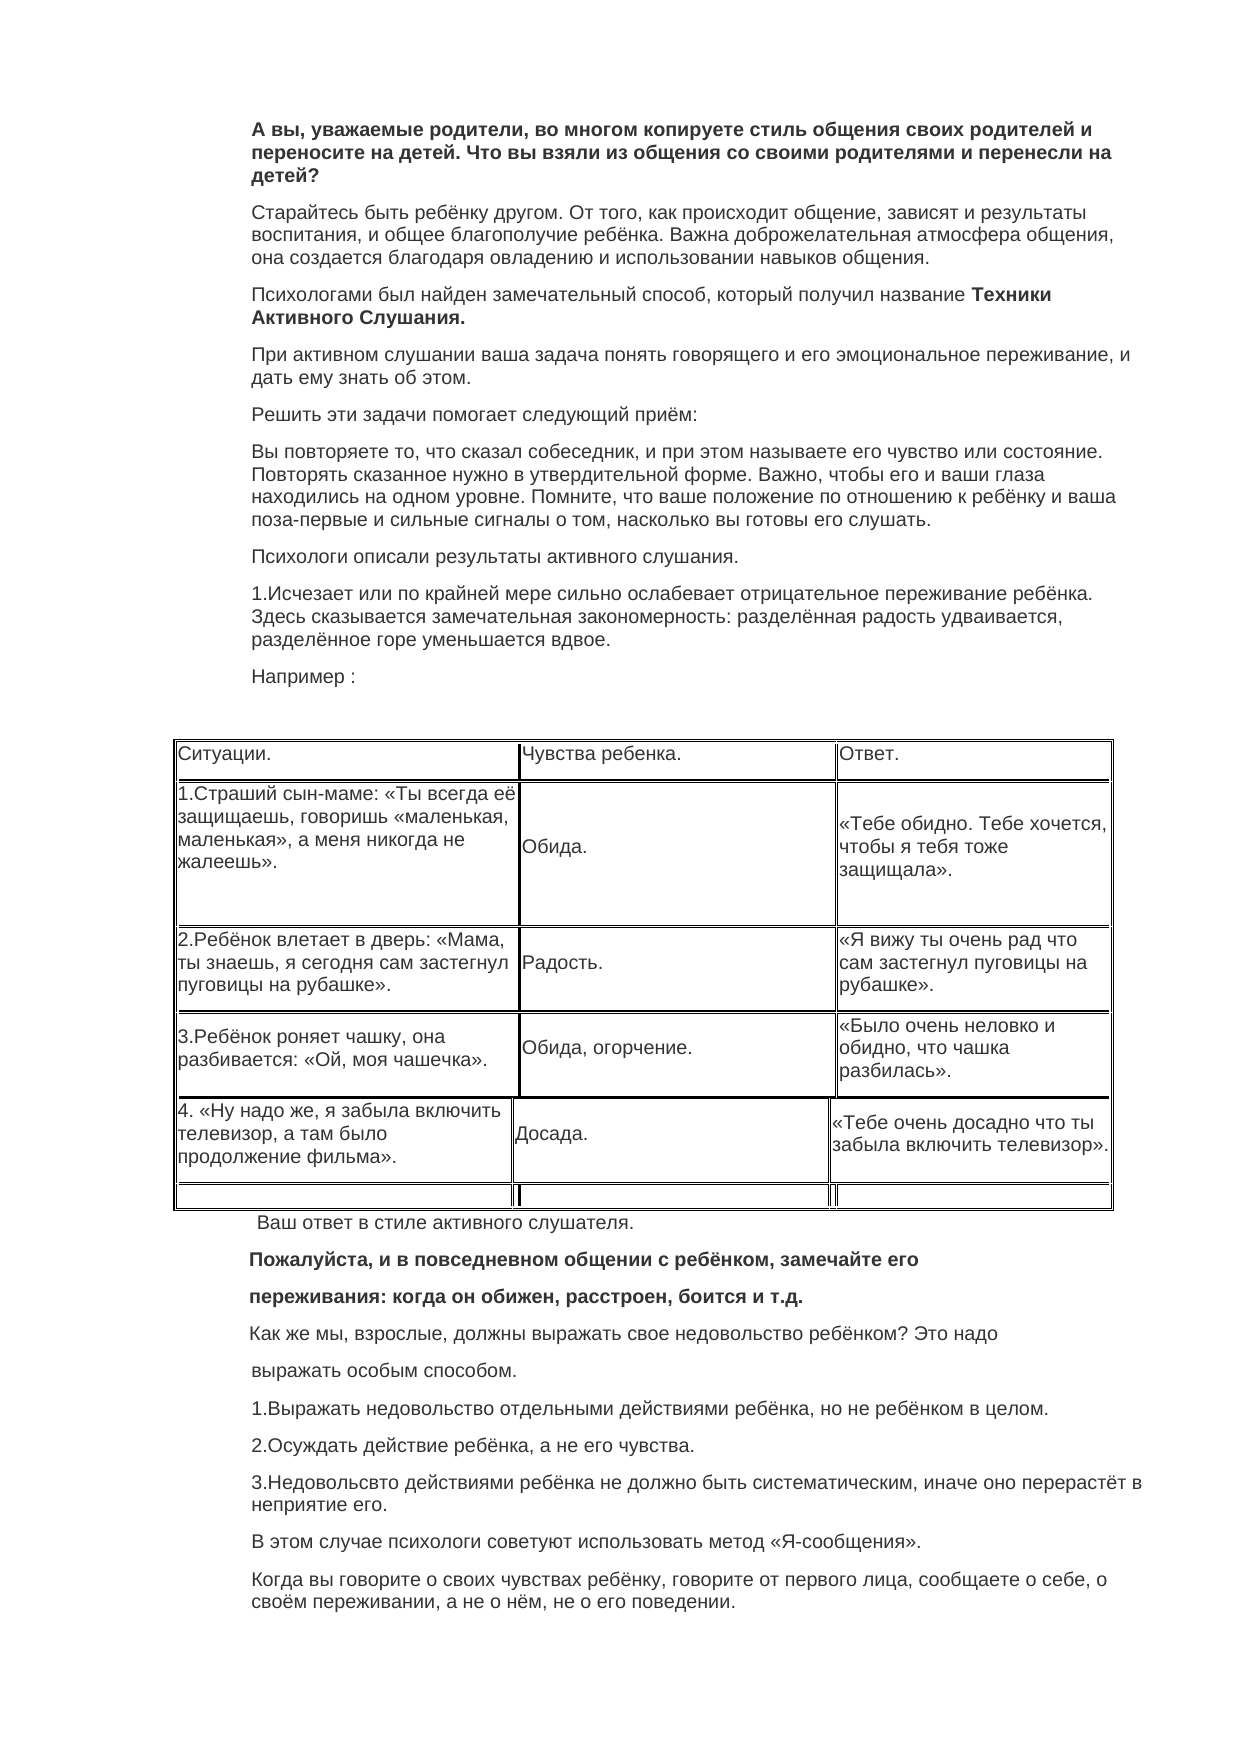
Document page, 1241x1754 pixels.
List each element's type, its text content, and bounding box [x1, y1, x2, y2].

text В этом случае психологи советуют использовать метод «Я-сообщения». [251, 1530, 1152, 1553]
text 2.Осуждать действие ребёнка, а не его чувства. [251, 1433, 1152, 1456]
text Например : [251, 664, 1152, 687]
table_cell «Тебе обидно. Тебе хочется, чтобы я тебя тоже защищала». [838, 779, 1111, 924]
table_header Ответ. [837, 742, 1111, 779]
table_cell Обида, огорчение. [521, 1014, 835, 1096]
table_cell 4. «Ну надо же, я забыла включить телевизор, а там было продолжение фильма». [177, 1096, 511, 1182]
text Психологами был найден замечательный способ, который получил название Техники Активного Слушания. [251, 283, 1152, 328]
text Пожалуйста, и в повседневном общении с ребёнком, замечайте его [177, 1248, 1152, 1271]
text 3.Недовольсвто действиями ребёнка не должно быть систематическим, иначе оно перерастёт в неприятие его. [251, 1471, 1152, 1516]
table_cell «Тебе очень досадно что ты забыла включить телевизор». [831, 1096, 1111, 1182]
text выражать особым способом. [251, 1359, 1152, 1382]
table_cell «Я вижу ты очень рад что сам застегнул пуговицы на рубашке». [838, 925, 1111, 1010]
table_cell 2.Ребёнок влетает в дверь: «Мама, ты знаешь, я сегодня сам застегнул пуговицы на рубашке». [177, 925, 518, 1010]
text Старайтесь быть ребёнку другом. От того, как происходит общение, зависят и результаты воспитания, и общее благополучие ребёнка. Важна доброжелательная атмосфера общения, она создается благодаря овладению и использовании навыков общения. [251, 201, 1152, 269]
table_cell 3.Ребёнок роняет чашку, она разбивается: «Ой, моя чашечка». [177, 1010, 518, 1096]
table_header Чувства ребенка. [519, 742, 837, 779]
text При активном слушании ваша задача понять говорящего и его эмоциональное переживание, и дать ему знать об этом. [251, 343, 1152, 388]
text Когда вы говорите о своих чувствах ребёнку, говорите от первого лица, сообщаете о себе, о своём переживании, а не о нём, не о его поведении. [251, 1567, 1152, 1613]
table_header Ситуации. [177, 742, 519, 779]
table_cell Радость. [521, 928, 835, 1010]
table_cell [837, 1182, 1112, 1208]
text Решить эти задачи помогает следующий приём: [251, 403, 1152, 425]
text А вы, уважаемые родители, во многом копируете стиль общения своих родителей и переносите на детей. Что вы взяли из общения со своими родителями и перенесли на детей? [251, 118, 1152, 186]
text Психологи описали результаты активного слушания. [251, 545, 1152, 568]
table_cell [519, 1185, 829, 1208]
table_cell [175, 1182, 512, 1208]
table_cell Досада. [514, 1099, 828, 1182]
table_cell [830, 1185, 837, 1208]
table_cell [513, 1185, 519, 1208]
table_cell «Было очень неловко и обидно, что чашка разбилась». [838, 1010, 1111, 1096]
table_cell 1.Страший сын-маме: «Ты всегда её защищаешь, говоришь «маленькая, маленькая», а меня никогда не жалеешь». [177, 779, 518, 924]
text 1.Выражать недовольство отдельными действиями ребёнка, но не ребёнком в целом. [251, 1396, 1152, 1419]
text Ваш ответ в стиле активного слушателя. [251, 1211, 1152, 1234]
text Вы повторяете то, что сказал собеседник, и при этом называете его чувство или состояние. Повторять сказанное нужно в утвердительной форме. Важно, чтобы его и ваши глаза находились на одном уровне. Помните, что ваше положение по отношению к ребёнку и ваша поза-первые и сильные сигналы о том, насколько вы готовы его слушать. [251, 440, 1152, 531]
text переживания: когда он обижен, расстроен, боится и т.д. [177, 1285, 1152, 1308]
text 1.Исчезает или по крайней мере сильно ослабевает отрицательное переживание ребёнка. Здесь сказывается замечательная закономерность: разделённая радость удваивается, разделённое горе уменьшается вдвое. [251, 582, 1152, 650]
text Как же мы, взрослые, должны выражать свое недовольство ребёнком? Это надо [177, 1322, 1152, 1345]
table_cell Обида. [521, 783, 835, 924]
